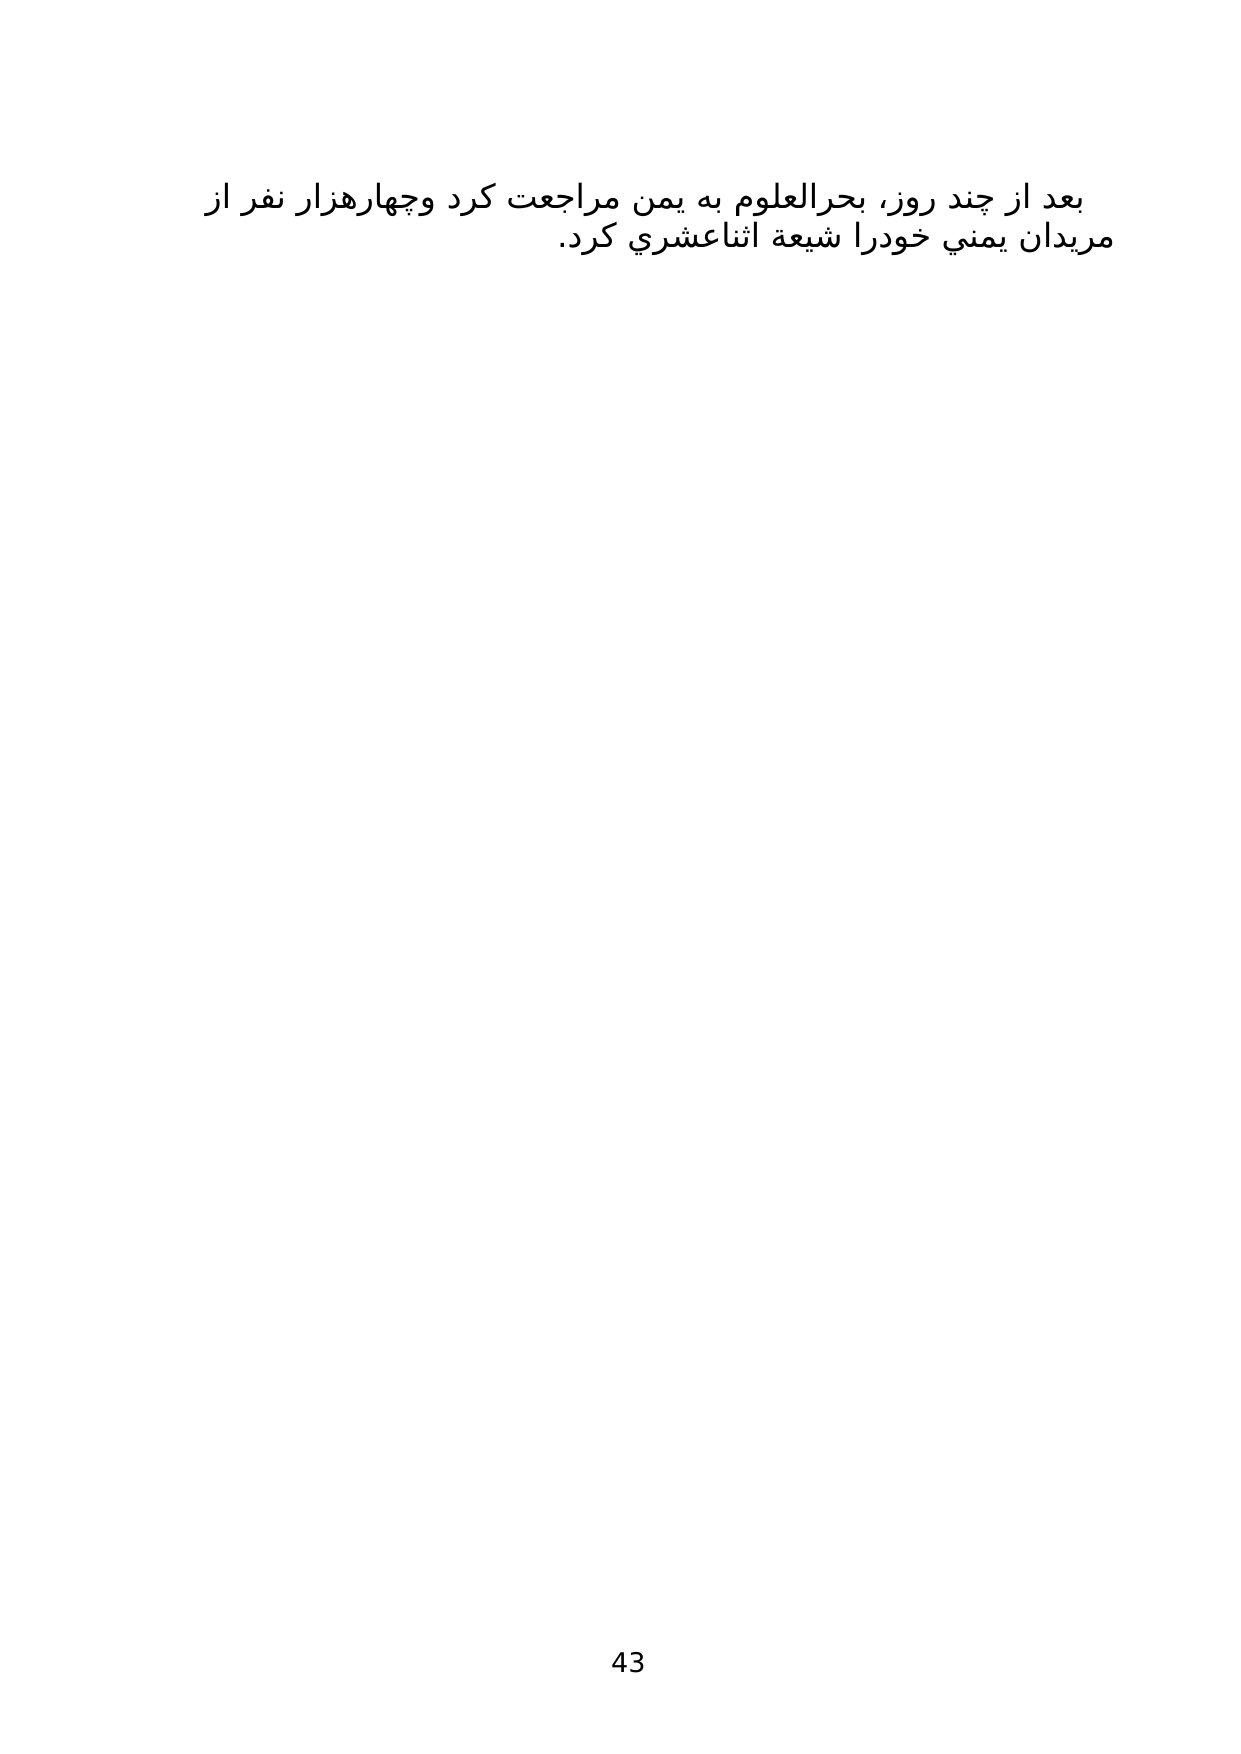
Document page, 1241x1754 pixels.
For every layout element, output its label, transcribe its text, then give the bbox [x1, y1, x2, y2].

text بعد از چند روز، بحرالعلوم به يمن مراجعت كرد وچهارهزار نفر از مريدان يمني خودرا شيعة اثناعشري كرد. [141, 177, 1116, 255]
